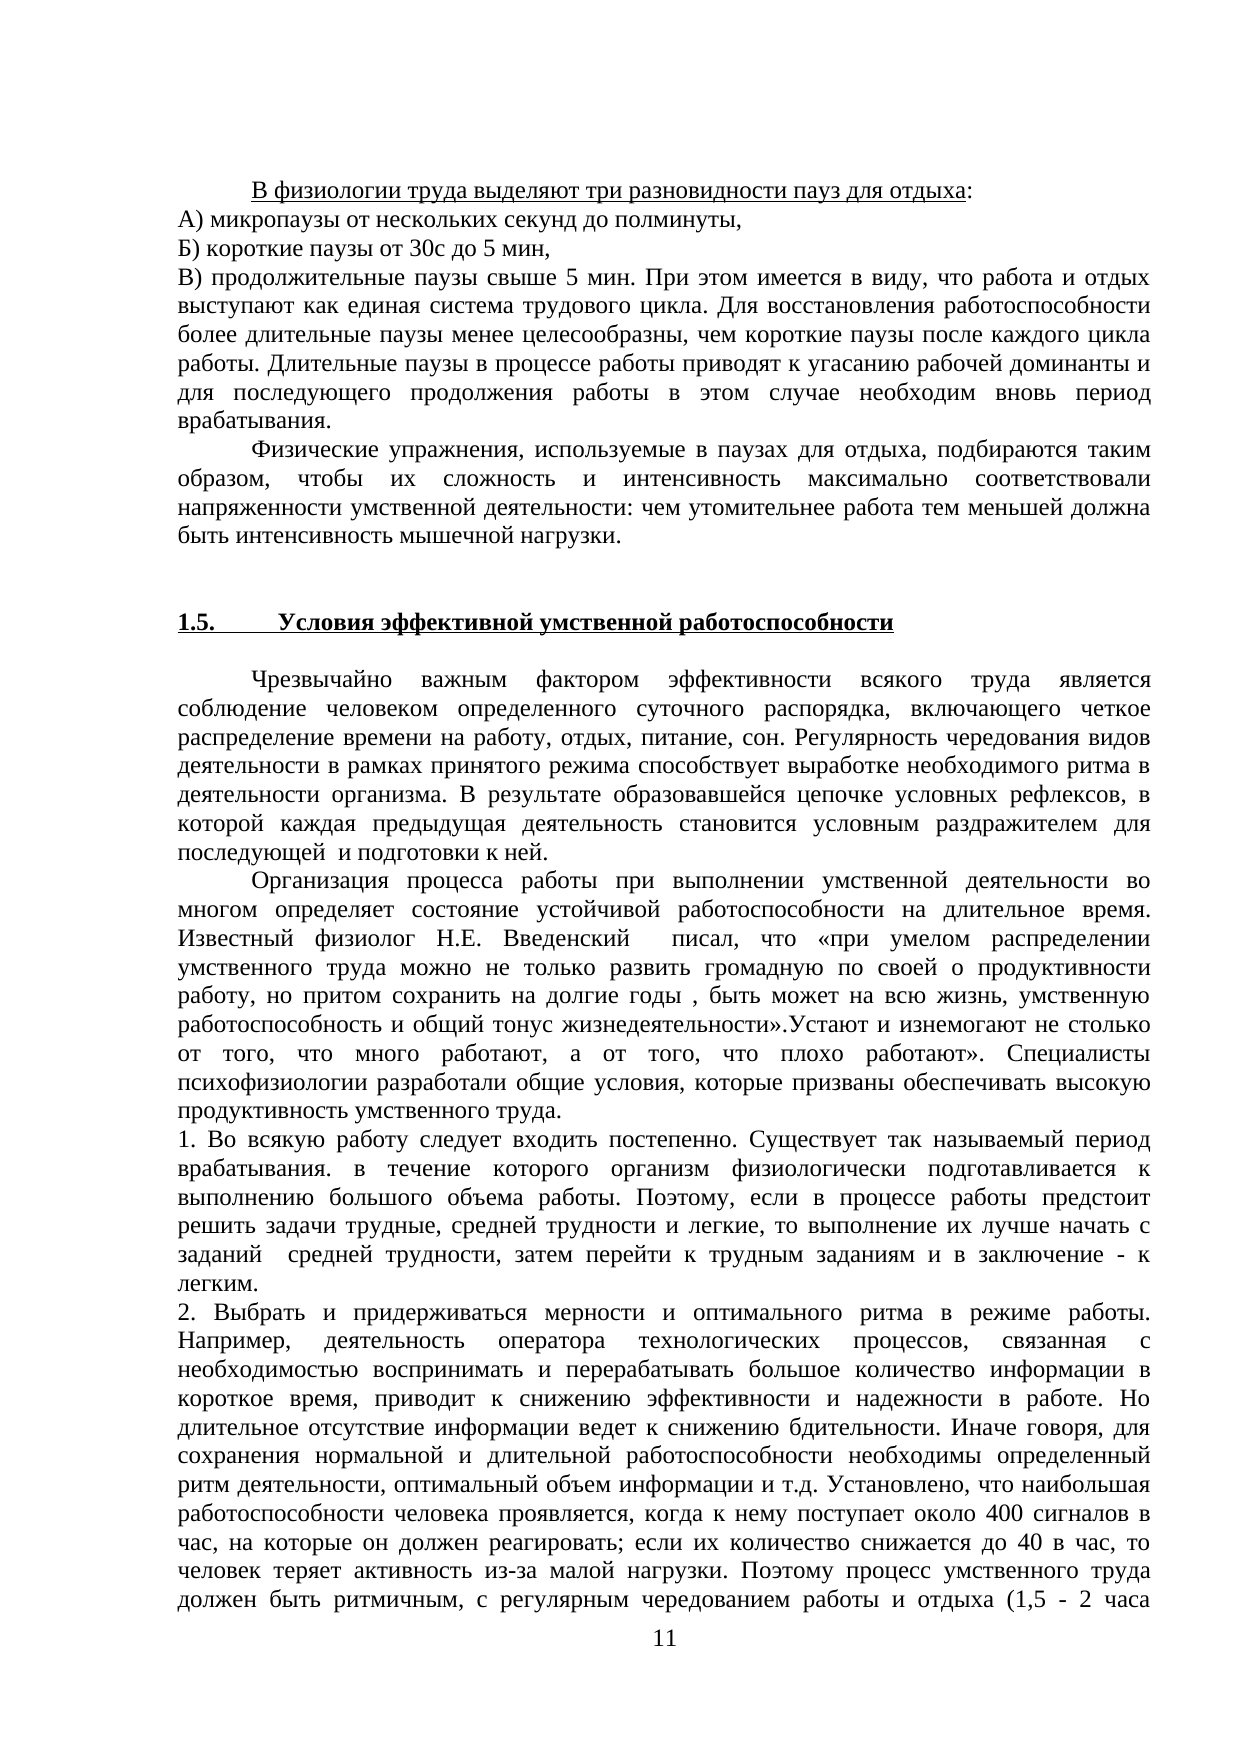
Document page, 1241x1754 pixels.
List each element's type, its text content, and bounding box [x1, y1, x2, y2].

text 1.5. Условия эффективной умственной работоспособности [177, 607, 1152, 636]
text В) продолжительные паузы свыше 5 мин. При этом имеется в виду, что работа и отдых выступают как единая система трудового цикла. Для восстановления работоспособности более длительные паузы менее целесообразны, чем короткие паузы после каждого цикла работы. Длительные паузы в процессе работы приводят к угасанию рабочей доминанты и для последующего продолжения работы в этом случае необходим вновь период врабатывания. [177, 262, 1152, 434]
text Физические упражнения, используемые в паузах для отдыха, подбираются таким образом, чтобы их сложность и интенсивность максимально соответствовали напряженности умственной деятельности: чем утомительнее работа тем меньшей должна быть интенсивность мышечной нагрузки. [177, 434, 1152, 549]
text Чрезвычайно важным фактором эффективности всякого труда является соблюдение человеком определенного суточного распорядка, включающего четкое распределение времени на работу, отдых, питание, сон. Регулярность чередования видов деятельности в рамках принятого режима способствует выработке необходимого ритма в деятельности организма. В результате образовавшейся цепочке условных рефлексов, в которой каждая предыдущая деятельность становится условным раздражителем для последующей и подготовки к ней. [177, 664, 1152, 866]
text Организация процесса работы при выполнении умственной деятельности во многом определяет состояние устойчивой работоспособности на длительное время. Известный физиолог Н.Е. Введенский писал, что «при умелом распределении умственного труда можно не только развить громадную по своей о продуктивности работу, но притом сохранить на долгие годы , быть может на всю жизнь, умственную работоспособность и общий тонус жизнедеятельности».Устают и изнемогают не столько от того, что много работают, а от того, что плохо работают». Специалисты психофизиологии разработали общие условия, которые призваны обеспечивать высокую продуктивность умственного труда. [177, 866, 1152, 1124]
text В физиологии труда выделяют три разновидности пауз для отдыха: [177, 176, 1152, 204]
text Б) короткие паузы от 30с до 5 мин, [177, 233, 1152, 262]
text А) микропаузы от нескольких секунд до полминуты, [177, 204, 1152, 233]
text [177, 1297, 1152, 1613]
text 1. Во всякую работу следует входить постепенно. Существует так называемый период врабатывания. в течение которого организм физиологически подготавливается к выполнению большого объема работы. Поэтому, если в процессе работы предстоит решить задачи трудные, средней трудности и легкие, то выполнение их лучше начать с заданий средней трудности, затем перейти к трудным заданиям и в заключение - к легким. [177, 1124, 1152, 1297]
